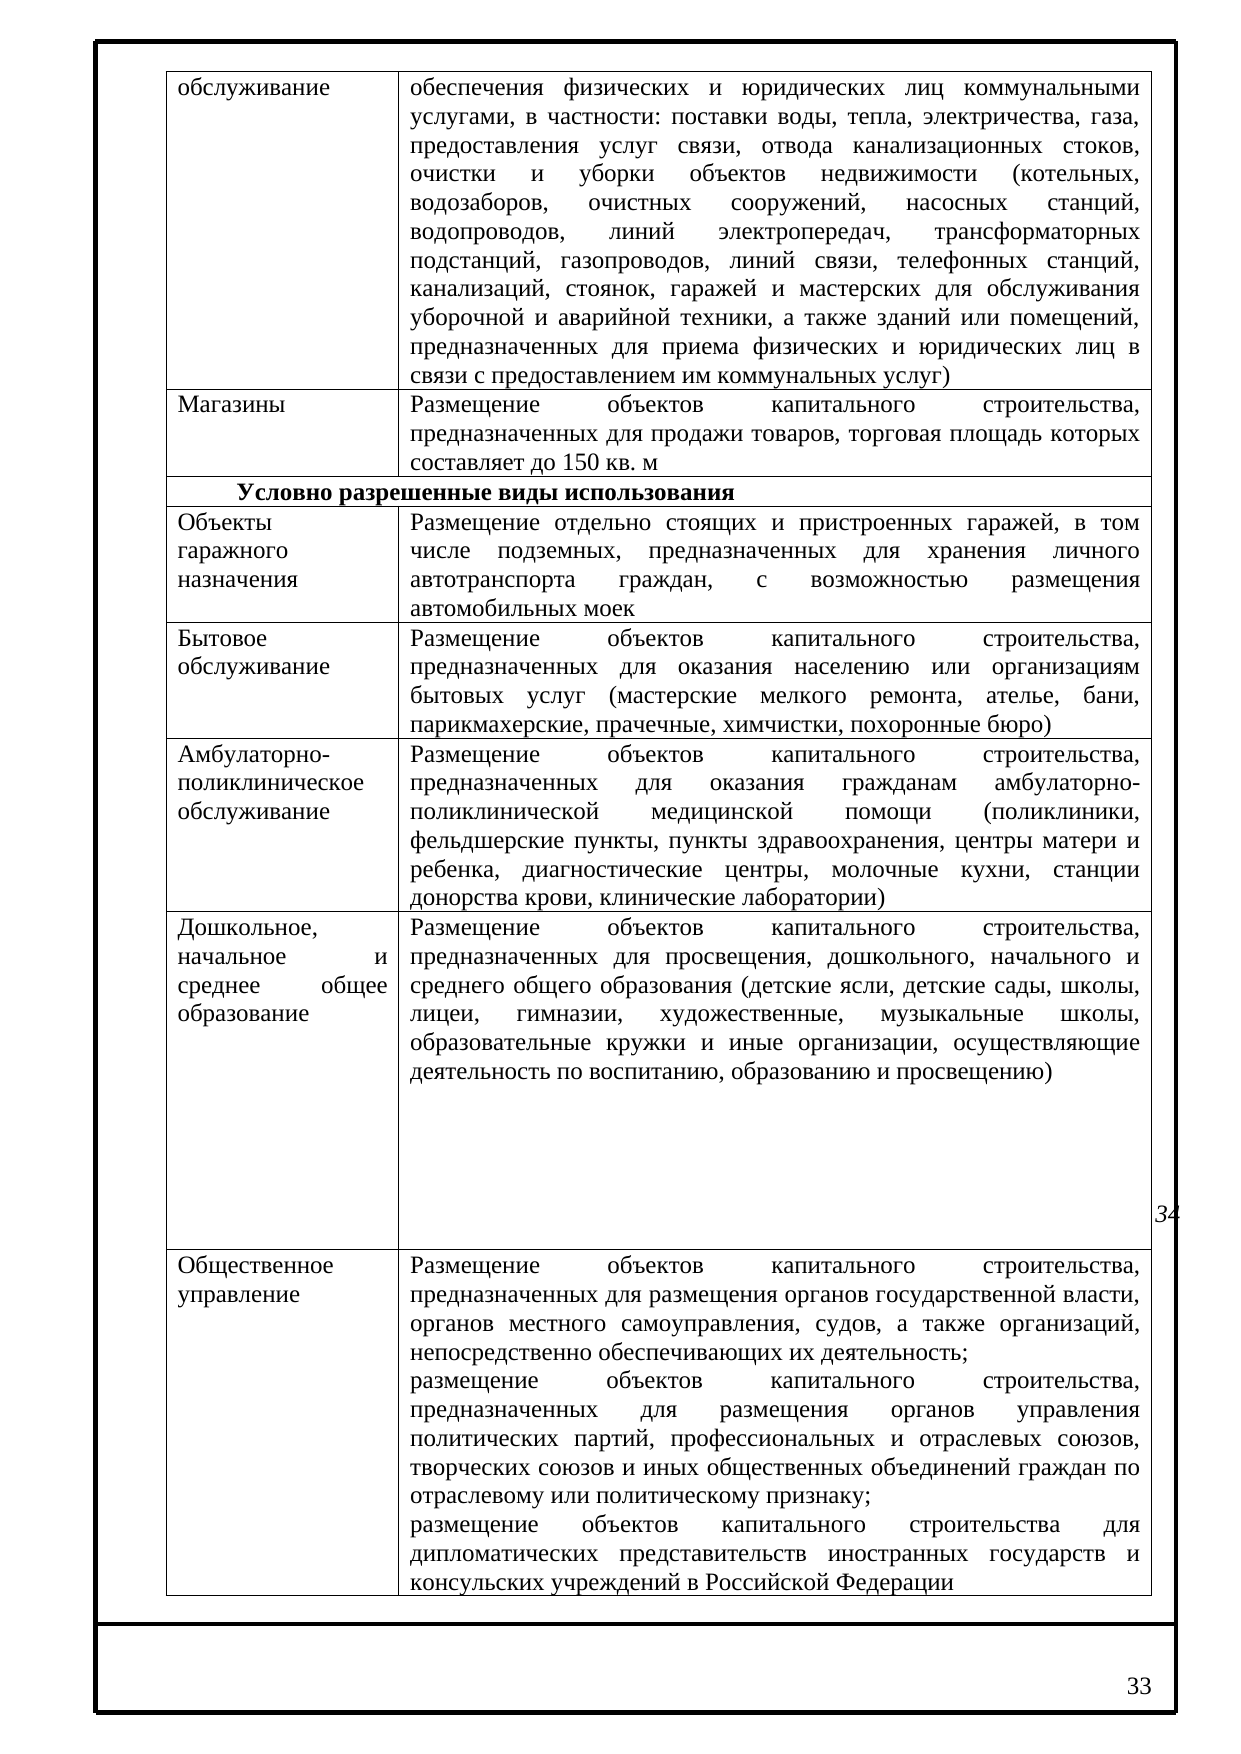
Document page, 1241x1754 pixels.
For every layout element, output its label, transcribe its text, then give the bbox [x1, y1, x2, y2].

table_cell Размещение отдельно стоящих и пристроенных гаражей, в том числе подземных, предназначенных для хранения личного автотранспорта граждан, с возможностью размещения автомобильных моек [399, 507, 1151, 622]
table_cell Магазины [167, 390, 398, 476]
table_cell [399, 72, 1151, 388]
table_cell Общественное управление [167, 1250, 398, 1595]
table_cell Размещение объектов капитального строительства, предназначенных для продажи товаров, торговая площадь которых составляет до 150 кв. м [399, 390, 1151, 476]
table_cell Размещение объектов капитального строительства, предназначенных для просвещения, дошкольного, начального и среднего общего образования (детские ясли, детские сады, школы, лицеи, гимназии, художественные, музыкальные школы, образовательные кружки и иные организации, осуществляющие деятельность по воспитанию, образованию и просвещению) [399, 912, 1151, 1249]
table_cell Размещение объектов капитального строительства, предназначенных для размещения органов государственной власти, органов местного самоуправления, судов, а также организаций, непосредственно обеспечивающих их деятельность; размещение объектов капитального строительства, предназначенных для размещения органов управления политических партий, профессиональных и отраслевых союзов, творческих союзов и иных общественных объединений граждан по отраслевому или политическому признаку; размещение объектов капитального строительства для дипломатических представительств иностранных государств и консульских учреждений в Российской Федерации [399, 1250, 1151, 1595]
table_cell Объекты гаражного назначения [167, 507, 398, 622]
table_cell Условно разрешенные виды использования [167, 477, 1151, 506]
table_cell Размещение объектов капитального строительства, предназначенных для оказания населению или организациям бытовых услуг (мастерские мелкого ремонта, ателье, бани, парикмахерские, прачечные, химчистки, похоронные бюро) [399, 623, 1151, 738]
table_cell Размещение объектов капитального строительства, предназначенных для оказания гражданам амбулаторно-поликлинической медицинской помощи (поликлиники, фельдшерские пункты, пункты здравоохранения, центры матери и ребенка, диагностические центры, молочные кухни, станции донорства крови, клинические лаборатории) [399, 739, 1151, 911]
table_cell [167, 72, 398, 388]
table_cell Бытовое обслуживание [167, 623, 398, 738]
table_cell Амбулаторно-поликлиническое обслуживание [167, 739, 398, 911]
table_cell Дошкольное, начальное и среднее общее образование [167, 912, 398, 1249]
